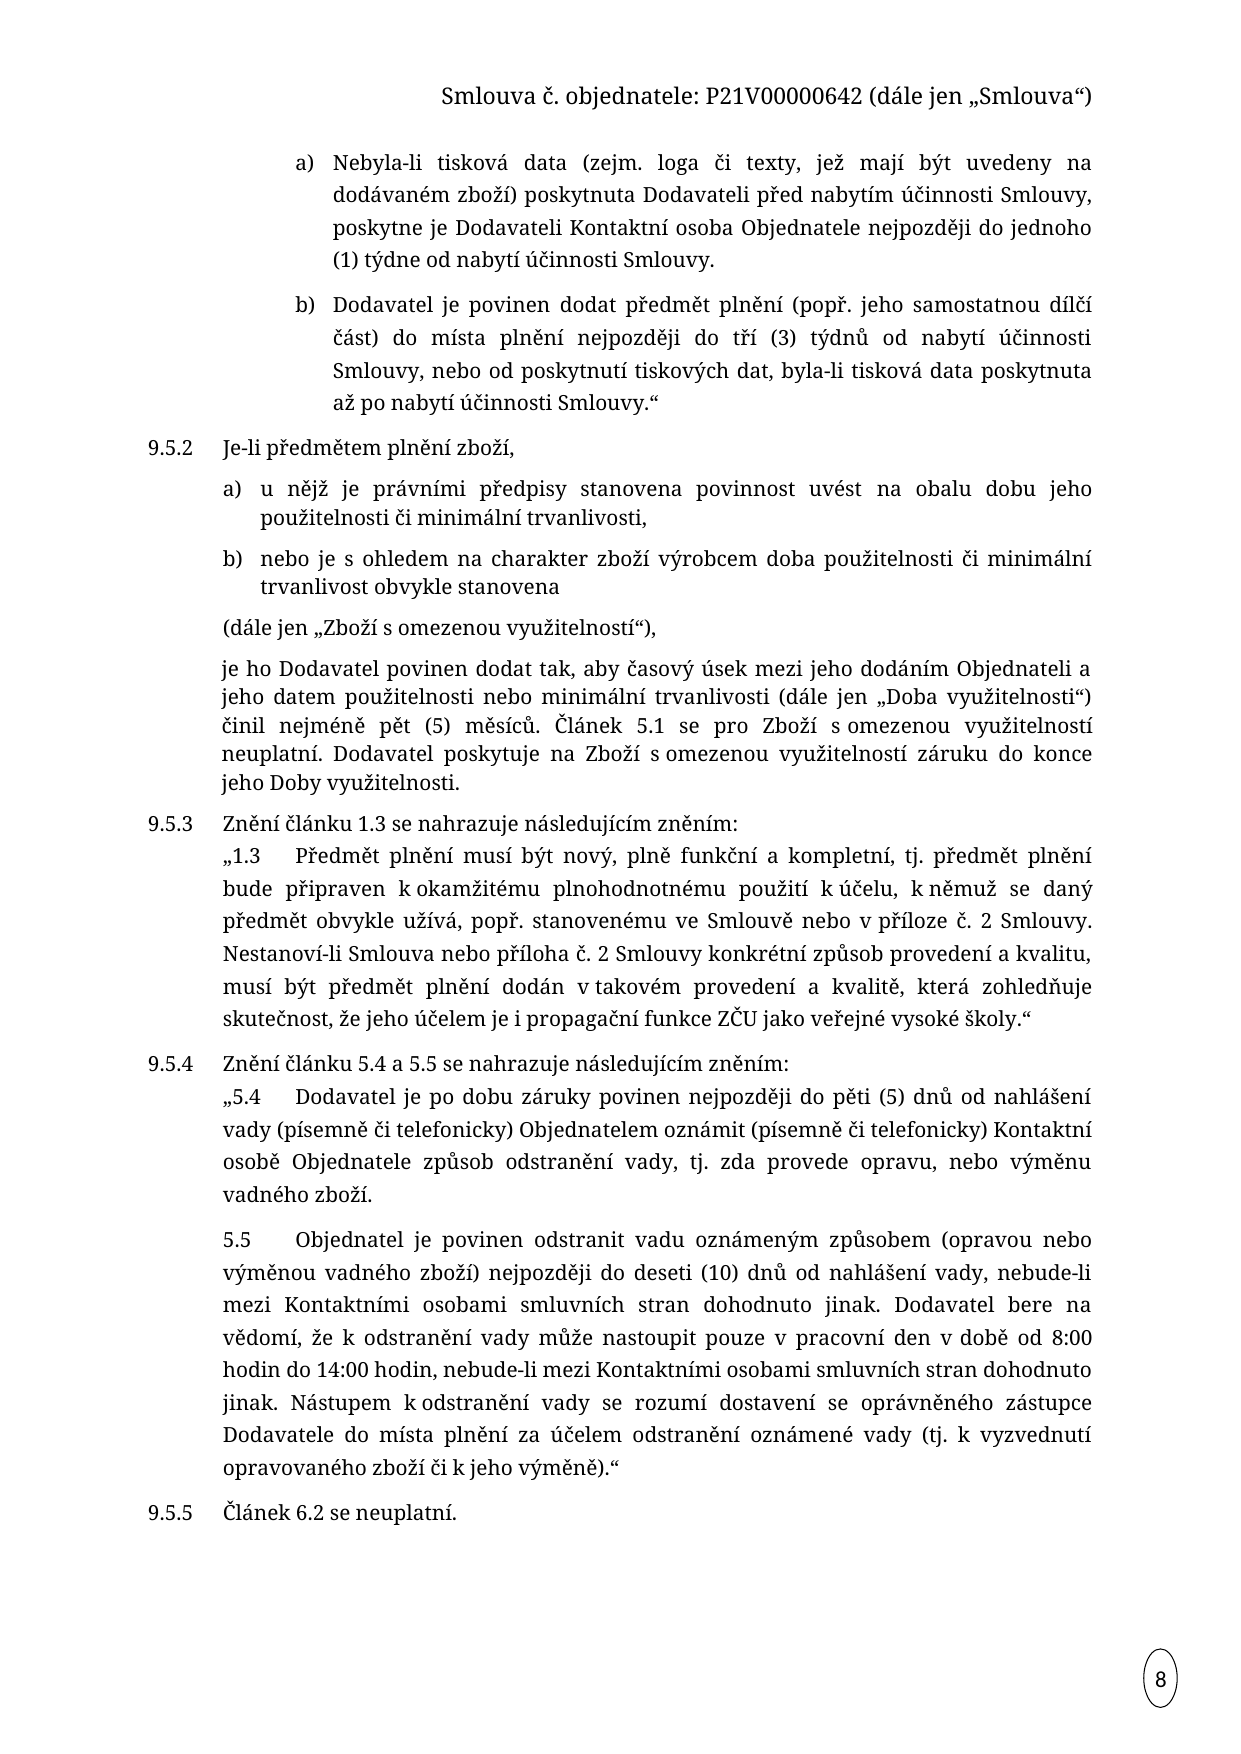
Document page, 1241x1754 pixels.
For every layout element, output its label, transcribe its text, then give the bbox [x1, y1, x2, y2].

text je ho Dodavatel povinen dodat tak, aby časový úsek mezi jeho dodáním Objednateli a jeho datem použitelnosti nebo minimální trvanlivosti (dále jen „Doba využitelnosti“) činil nejméně pět (5) měsíců. Článek 5.1 se pro Zboží s omezenou využitelností neuplatní. Dodavatel poskytuje na Zboží s omezenou využitelností záruku do konce jeho Doby využitelnosti. [221, 654, 1093, 796]
list nebo je s ohledem na charakter zboží výrobcem doba použitelnosti či minimální trvanlivost obvykle stanovena [223, 544, 1093, 601]
list Je-li předmětem plnění zboží, [148, 433, 1093, 462]
list Znění článku 5.4 a 5.5 se nahrazuje následujícím zněním: [148, 1049, 1093, 1078]
list u nějž je právními předpisy stanovena povinnost uvést na obalu dobu jeho použitelnosti či minimální trvanlivosti, [223, 474, 1093, 531]
list Dodavatel je povinen dodat předmět plnění (popř. jeho samostatnou dílčí část) do místa plnění nejpozději do tří (3) týdnů od nabytí účinnosti Smlouvy, nebo od poskytnutí tiskových dat, byla-li tisková data poskytnuta až po nabytí účinnosti Smlouvy.“ [295, 291, 1093, 417]
list „1.3 Předmět plnění musí být nový, plně funkční a kompletní, tj. předmět plnění bude připraven k okamžitému plnohodnotnému použití k účelu, k němuž se daný předmět obvykle užívá, popř. stanovenému ve Smlouvě nebo v příloze č. 2 Smlouvy. Nestanoví-li Smlouva nebo příloha č. 2 Smlouvy konkrétní způsob provedení a kvalitu, musí být předmět plnění dodán v takovém provedení a kvalitě, která zohledňuje skutečnost, že jeho účelem je i propagační funkce ZČU jako veřejné vysoké školy.“ [223, 841, 1093, 1033]
list Článek 6.2 se neuplatní. [148, 1498, 1093, 1527]
text (dále jen „Zboží s omezenou využitelností“), [223, 613, 1093, 642]
list Nebyla-li tisková data (zejm. loga či texty, jež mají být uvedeny na dodávaném zboží) poskytnuta Dodavateli před nabytím účinnosti Smlouvy, poskytne je Dodavateli Kontaktní osoba Objednatele nejpozději do jednoho (1) týdne od nabytí účinnosti Smlouvy. [295, 148, 1093, 274]
list 5.5 Objednatel je povinen odstranit vadu oznámeným způsobem (opravou nebo výměnou vadného zboží) nejpozději do deseti (10) dnů od nahlášení vady, nebude-li mezi Kontaktními osobami smluvních stran dohodnuto jinak. Dodavatel bere na vědomí, že k odstranění vady může nastoupit pouze v pracovní den v době od 8:00 hodin do 14:00 hodin, nebude-li mezi Kontaktními osobami smluvních stran dohodnuto jinak. Nástupem k odstranění vady se rozumí dostavení se oprávněného zástupce Dodavatele do místa plnění za účelem odstranění oznámené vady (tj. k vyzvednutí opravovaného zboží či k jeho výměně).“ [223, 1225, 1093, 1482]
list „5.4 Dodavatel je po dobu záruky povinen nejpozději do pěti (5) dnů od nahlášení vady (písemně či telefonicky) Objednatelem oznámit (písemně či telefonicky) Kontaktní osobě Objednatele způsob odstranění vady, tj. zda provede opravu, nebo výměnu vadného zboží. [223, 1082, 1093, 1208]
list Znění článku 1.3 se nahrazuje následujícím zněním: [148, 809, 1093, 837]
